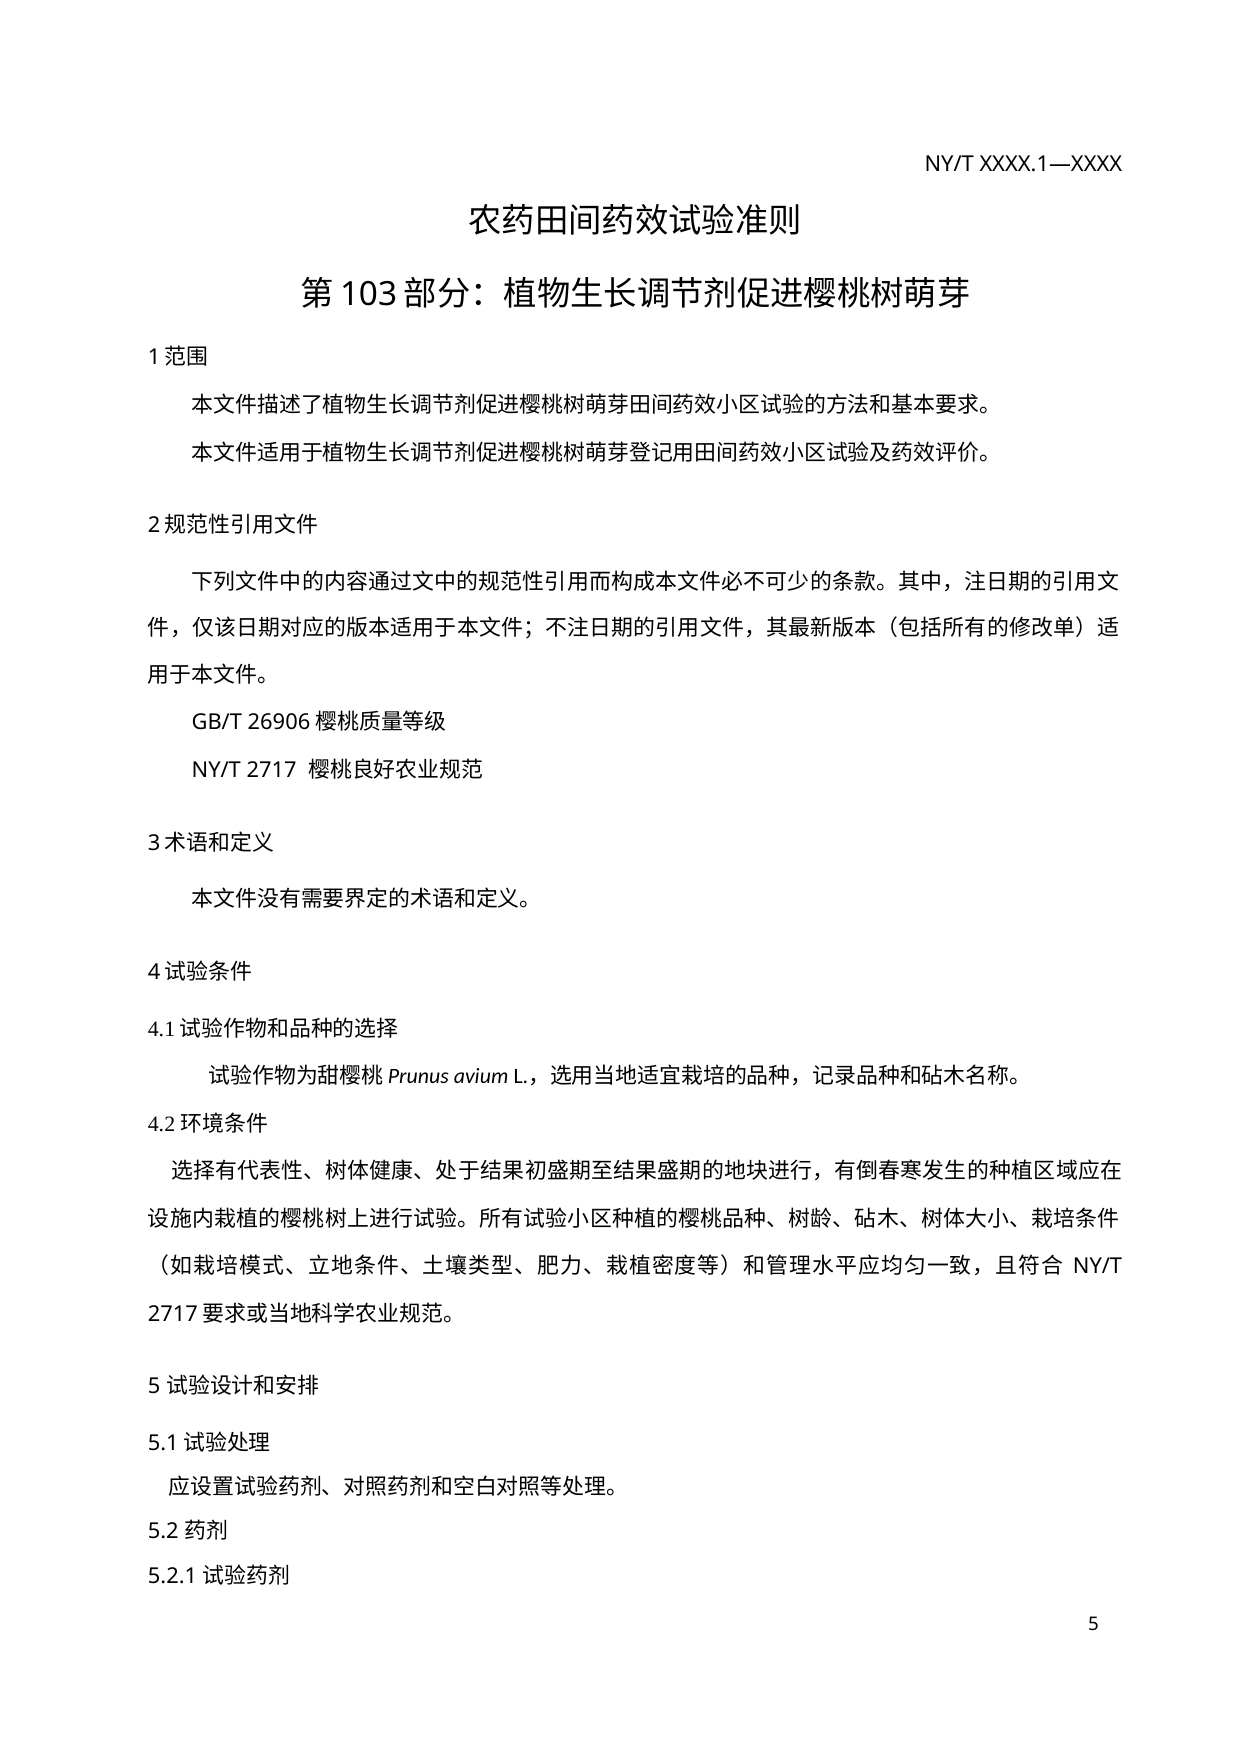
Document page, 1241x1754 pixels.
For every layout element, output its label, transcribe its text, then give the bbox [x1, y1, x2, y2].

list 4试验条件 [148, 954, 1122, 986]
list 5.1试验处理 [148, 1425, 1122, 1457]
text 应设置试验药剂、对照药剂和空白对照等处理。 [148, 1469, 1122, 1501]
text 选择有代表性、树体健康、处于结果初盛期至结果盛期的地块进行，有倒春寒发生的种植区域应在设施内栽植的樱桃树上进行试验。所有试验小区种植的樱桃品种、树龄、砧木、树体大小、栽培条件（如栽培模式、立地条件、土壤类型、肥力、栽植密度等）和管理水平应均匀一致，且符合NY/T 2717要求或当地科学农业规范。 [148, 1153, 1122, 1327]
list 3术语和定义 [148, 824, 1122, 856]
text GB/T 26906 樱桃质量等级 [148, 704, 1122, 736]
text NY/T 2717 樱桃良好农业规范 [148, 752, 1122, 784]
text 4.1试验作物和品种的选择 [148, 1011, 1122, 1042]
text 本文件描述了植物生长调节剂促进樱桃树萌芽田间药效小区试验的方法和基本要求。 [148, 387, 1122, 419]
text 本文件适用于植物生长调节剂促进樱桃树萌芽登记用田间药效小区试验及药效评价。 [148, 434, 1122, 466]
list 5 试验设计和安排 [148, 1368, 1122, 1400]
text 试验作物为甜樱桃Prunus avium L.，选用当地适宜栽培的品种，记录品种和砧木名称。 [187, 1058, 1122, 1090]
text 5.2.1 试验药剂 [148, 1558, 1122, 1589]
text 4.2 环境条件 [148, 1106, 1122, 1137]
list 5.2 药剂 [148, 1513, 1122, 1545]
text 1范围 [148, 339, 1122, 371]
list 2规范性引用文件 [148, 507, 1122, 539]
